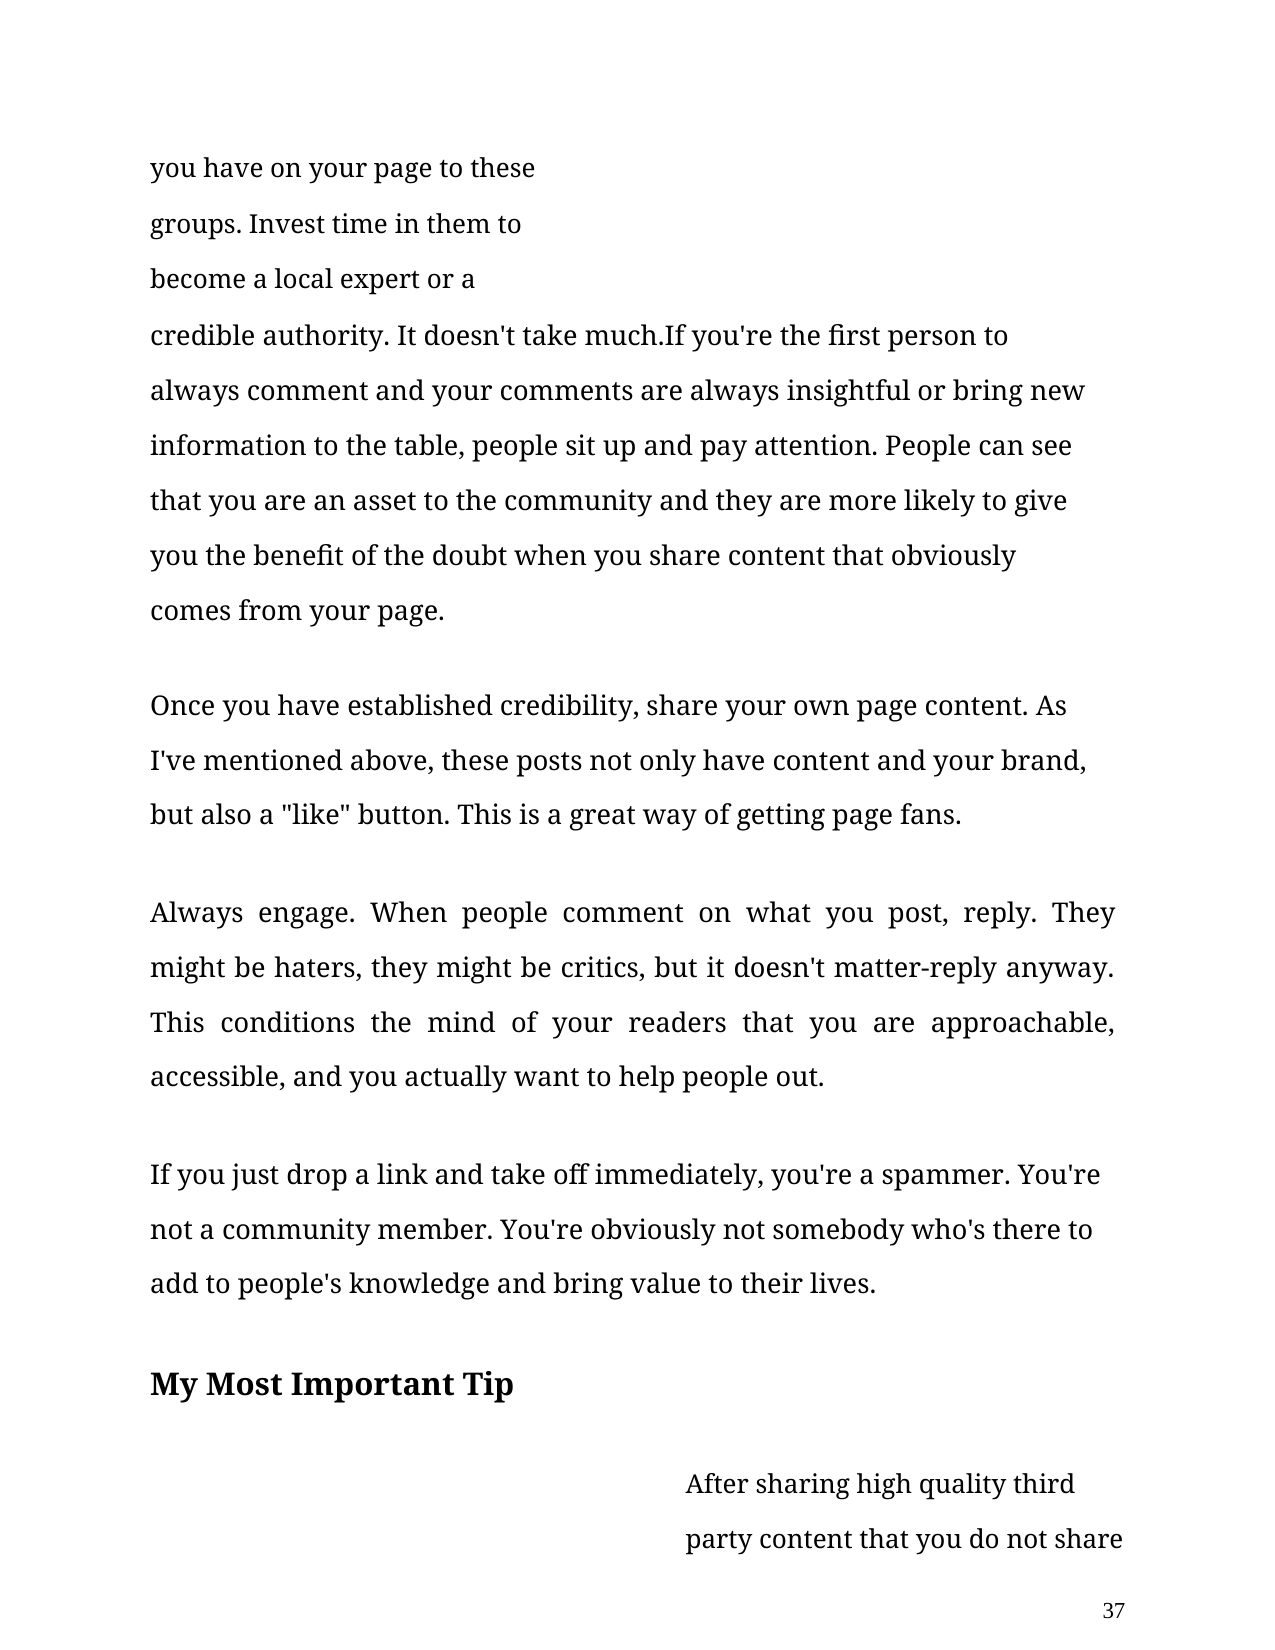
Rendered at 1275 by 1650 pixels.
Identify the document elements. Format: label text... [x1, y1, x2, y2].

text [685, 1466, 1125, 1556]
text If you just drop a link and take off immediately, you're a spammer. You're not a community member. You're obviously not somebody who's there to add to people's knowledge and bring value to their lives. [150, 1155, 1106, 1302]
text Once you have established credibility, share your own page content. As I've mentioned above, these posts not only have content and your brand, but also a "like" button. This is a great way of getting page fans. [150, 686, 1104, 833]
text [150, 150, 579, 296]
text Always engage. When people comment on what you post, reply. They might be haters, they might be critics, but it doesn't matter-reply anyway. This conditions the mind of your readers that you are approachable, accessible, and you actually want to help people out. [150, 893, 1117, 1095]
text My Most Important Tip [150, 1362, 1125, 1405]
text credible authority. It doesn't take much.If you're the first person to always comment and your comments are always insightful or bring new information to the table, people sit up and pay attention. People can see that you are an asset to the community and they are more likely to give you the benefit of the doubt when you share content that obviously comes from your page. [150, 317, 1102, 628]
